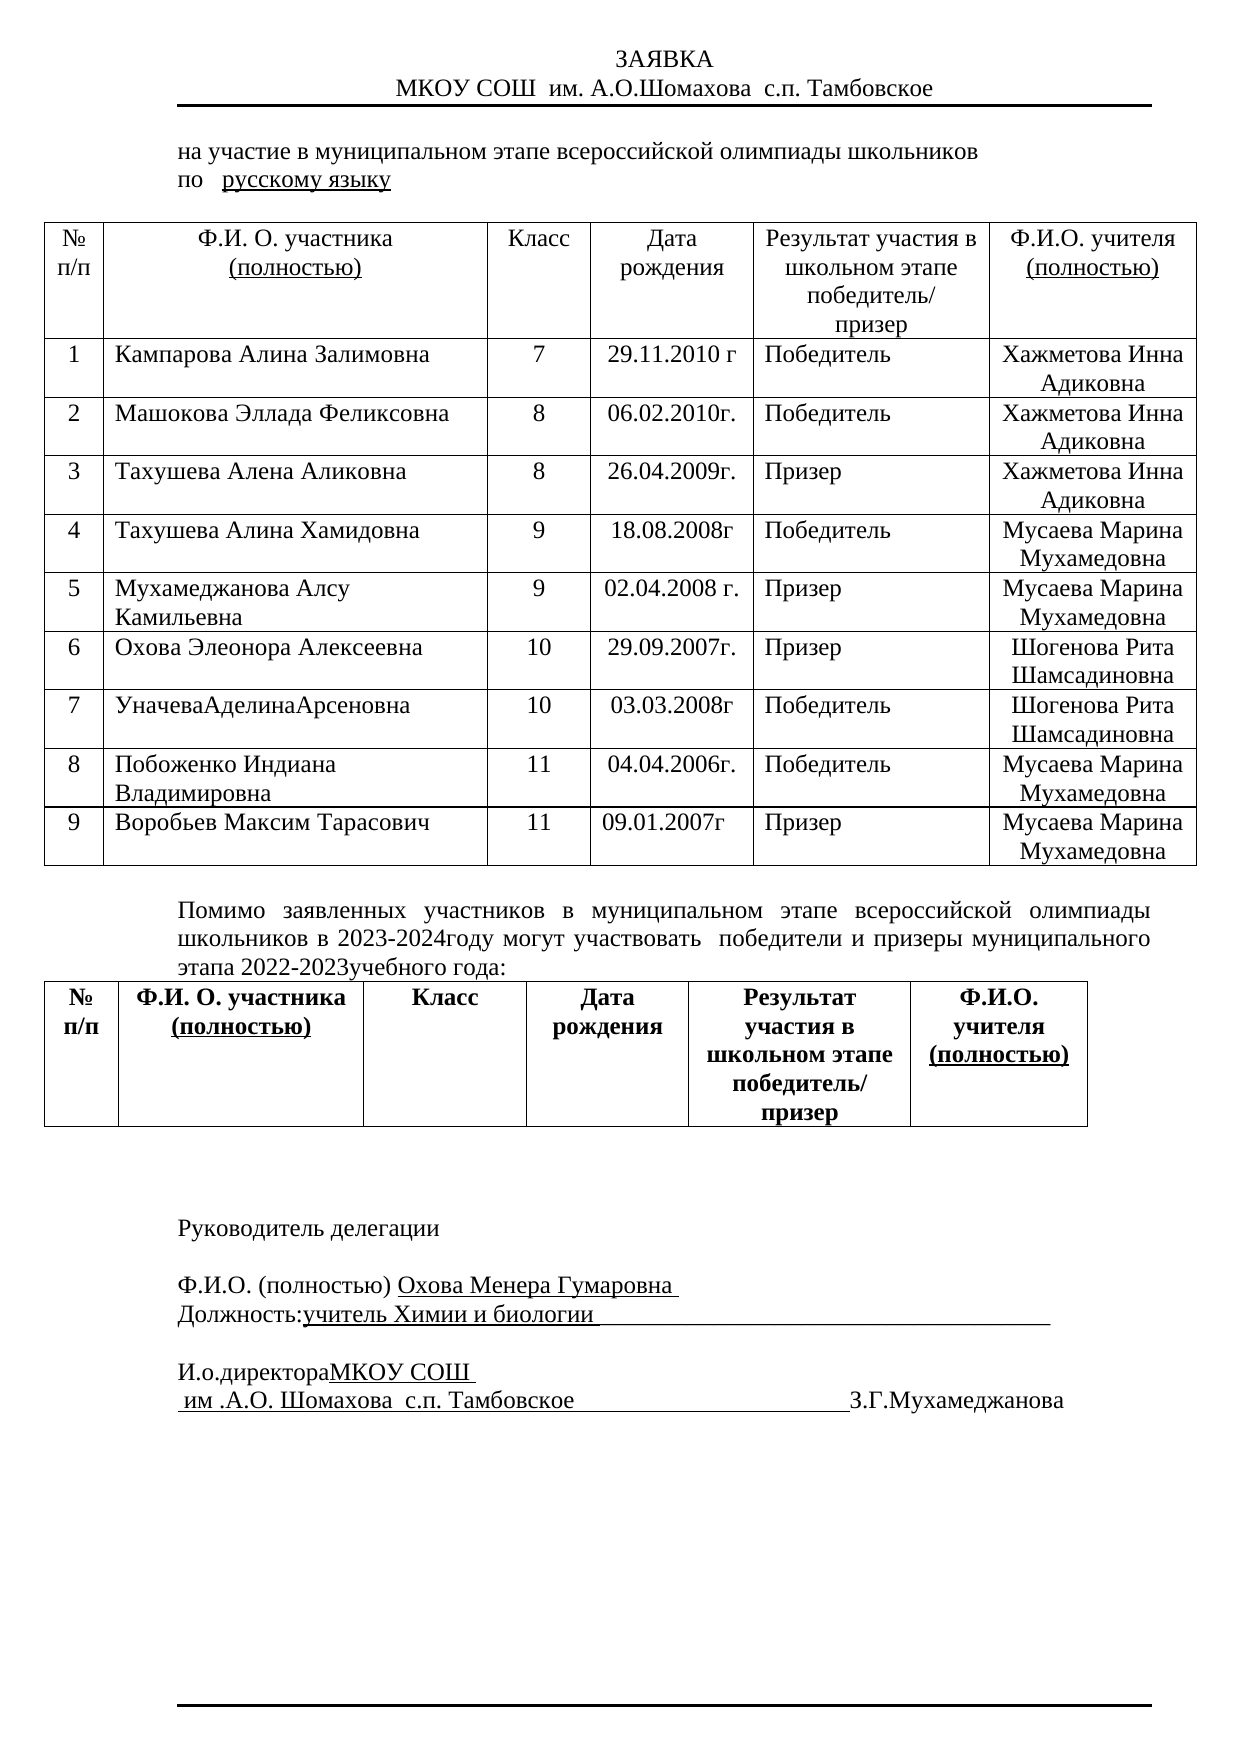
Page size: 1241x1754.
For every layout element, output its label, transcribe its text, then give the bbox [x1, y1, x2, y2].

table_cell УначеваАделинаАрсеновна [104, 690, 487, 748]
text МКОУ СОШ им. А.О.Шомахова с.п. Тамбовское [177, 73, 1152, 104]
table_header Дата рождения [527, 982, 688, 1126]
table_cell Хажметова Инна Адиковна [990, 398, 1196, 455]
table_cell Победитель [754, 749, 989, 806]
table_cell Мусаева Марина Мухамедовна [990, 573, 1196, 631]
table_cell Воробьев Максим Тарасович [104, 808, 487, 865]
table_cell 10 [488, 632, 590, 689]
table_cell Тахушева Алина Хамидовна [104, 515, 487, 572]
table_cell Призер [754, 573, 989, 631]
table_cell 1 [45, 339, 103, 397]
table_cell Тахушева Алена Аликовна [104, 456, 487, 514]
table_cell Победитель [754, 690, 989, 748]
text Ф.И.О. (полностью) Охова Менера Гумаровна [177, 1271, 1152, 1299]
table_header Ф.И. О. участника (полностью) [104, 223, 487, 338]
table_cell Хажметова Инна Адиковна [990, 339, 1196, 397]
table_cell Победитель [754, 398, 989, 455]
table_cell Мухамеджанова Алсу Камильевна [104, 573, 487, 631]
text им .А.О. Шомахова с.п. Тамбовское З.Г.Мухамеджанова [177, 1386, 1152, 1414]
table_cell 09.01.2007г [591, 808, 753, 865]
table_cell Призер [754, 632, 989, 689]
table_header Ф.И.О. учителя (полностью) [911, 982, 1087, 1126]
table_header № п/п [45, 982, 118, 1126]
table_cell 04.04.2006г. [591, 749, 753, 806]
table_cell 06.02.2010г. [591, 398, 753, 455]
table_cell 8 [488, 398, 590, 455]
table_header Класс [488, 223, 590, 338]
table_cell 26.04.2009г. [591, 456, 753, 514]
text И.о.директораМКОУ СОШ [177, 1357, 1152, 1386]
text ЗАЯВКА [177, 44, 1152, 73]
table_cell Машокова Эллада Феликсовна [104, 398, 487, 455]
text на участие в муниципальном этапе всероссийской олимпиады школьников [177, 136, 1152, 164]
table_cell Шогенова Рита Шамсадиновна [990, 690, 1196, 748]
table_cell 11 [488, 808, 590, 865]
table_cell 10 [488, 690, 590, 748]
text Руководитель делегации [177, 1213, 1152, 1242]
table_cell Побоженко Индиана Владимировна [104, 749, 487, 806]
table_cell Мусаева Марина Мухамедовна [990, 515, 1196, 572]
table_cell 2 [45, 398, 103, 455]
table_header Результат участия в школьном этапе победитель/ призер [689, 982, 910, 1126]
table_cell 29.11.2010 г [591, 339, 753, 397]
table_cell 7 [45, 690, 103, 748]
table_cell 9 [45, 808, 103, 865]
table_cell 6 [45, 632, 103, 689]
text Помимо заявленных участников в муниципальном этапе всероссийской олимпиады школьников в 2023-2024году могут участвовать победители и призеры муниципального этапа 2022-2023учебного года: [177, 895, 1152, 981]
table_cell Охова Элеонора Алексеевна [104, 632, 487, 689]
table_cell 8 [488, 456, 590, 514]
table_header № п/п [45, 223, 103, 338]
table_cell 8 [45, 749, 103, 806]
table_cell Шогенова Рита Шамсадиновна [990, 632, 1196, 689]
table_cell 5 [45, 573, 103, 631]
table_cell 7 [488, 339, 590, 397]
table_cell Хажметова Инна Адиковна [990, 456, 1196, 514]
text по русскому языку [177, 164, 1152, 193]
table_cell Победитель [754, 339, 989, 397]
table_cell Победитель [754, 515, 989, 572]
table_header Результат участия в школьном этапе победитель/ призер [754, 223, 989, 338]
table_cell 4 [45, 515, 103, 572]
table_cell 11 [488, 749, 590, 806]
table_cell 9 [488, 515, 590, 572]
table_header Ф.И. О. участника (полностью) [119, 982, 363, 1126]
table_header Дата рождения [591, 223, 753, 338]
table_cell 18.08.2008г [591, 515, 753, 572]
text Должность:учитель Химии и биологии ____________________________________ [177, 1299, 1152, 1328]
table_cell 03.03.2008г [591, 690, 753, 748]
table_cell Призер [754, 456, 989, 514]
table_cell Призер [754, 808, 989, 865]
table_cell 02.04.2008 г. [591, 573, 753, 631]
table_cell 3 [45, 456, 103, 514]
table_cell 29.09.2007г. [591, 632, 753, 689]
table_cell 9 [488, 573, 590, 631]
table_header Класс [364, 982, 526, 1126]
table_cell Кампарова Алина Залимовна [104, 339, 487, 397]
table_cell Мусаева Марина Мухамедовна [990, 749, 1196, 806]
table_header Ф.И.О. учителя (полностью) [990, 223, 1196, 338]
table_cell Мусаева Марина Мухамедовна [990, 808, 1196, 865]
